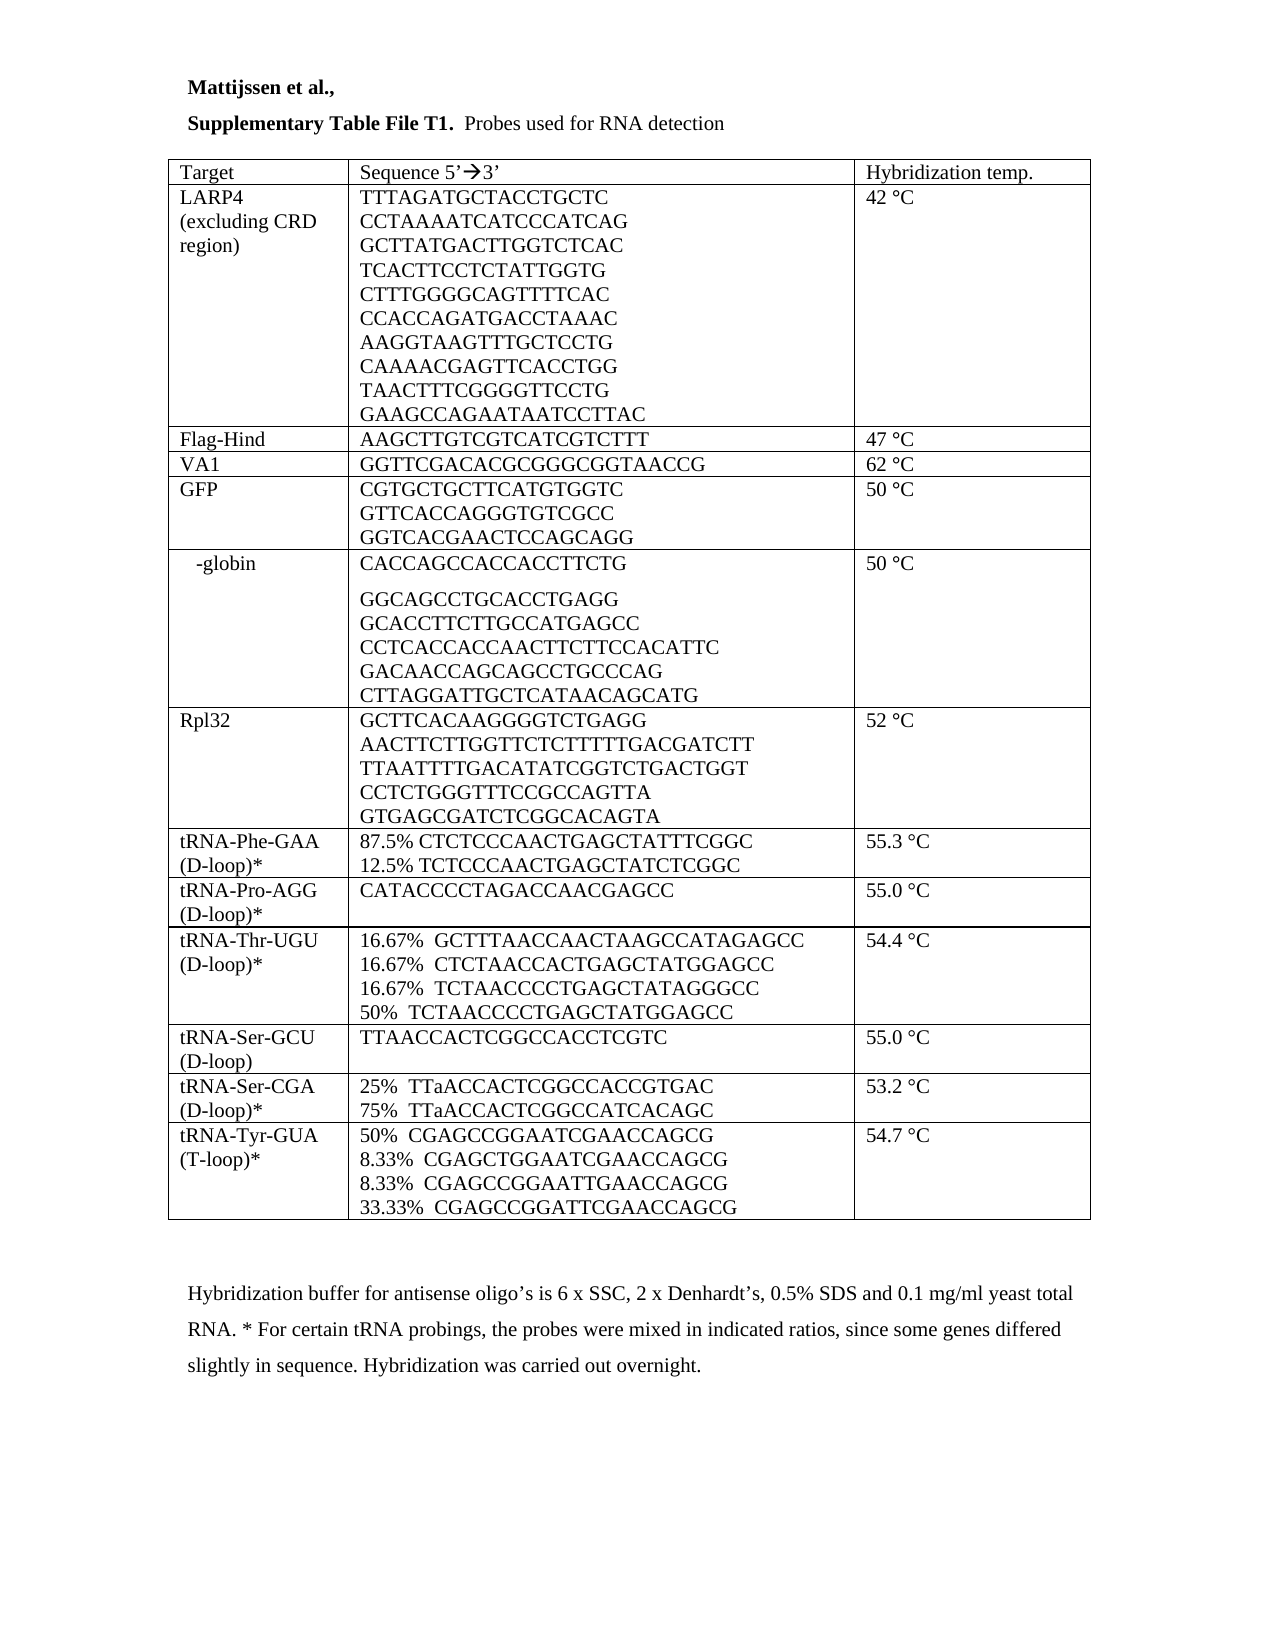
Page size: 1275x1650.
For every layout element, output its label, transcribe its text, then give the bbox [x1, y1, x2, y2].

table_cell CATACCCCTAGACCAACGAGCC [349, 878, 854, 926]
table_cell 50 °C [855, 550, 1090, 707]
table_cell 87.5% CTCTCCCAACTGAGCTATTTCGGC 12.5% TCTCCCAACTGAGCTATCTCGGC [349, 829, 854, 877]
table_header Target [169, 160, 348, 184]
table_cell Flag-Hind [169, 427, 348, 451]
table_cell 42 °C [855, 185, 1090, 426]
table_cell 54.4 °C [855, 928, 1090, 1024]
table_cell tRNA-Ser-GCU (D-loop) [169, 1025, 348, 1073]
table_cell AAGCTTGTCGTCATCGTCTTT [349, 427, 854, 451]
table_cell 52 °C [855, 708, 1090, 828]
table_header Sequence 5’3’ [349, 160, 854, 184]
table_cell 55.3 °C [855, 829, 1090, 877]
table_cell TTAACCACTCGGCCACCTCGTC [349, 1025, 854, 1073]
table_cell 53.2 °C [855, 1074, 1090, 1122]
table_header Hybridization temp. [855, 160, 1090, 184]
table_cell CACCAGCCACCACCTTCTG GGCAGCCTGCACCTGAGG GCACCTTCTTGCCATGAGCC CCTCACCACCAACTTCTTCCACATTC GACAACCAGCAGCCTGCCCAG CTTAGGATTGCTCATAACAGCATG [349, 550, 854, 707]
table_cell 16.67% GCTTTAACCAACTAAGCCATAGAGCC 16.67% CTCTAACCACTGAGCTATGGAGCC 16.67% TCTAACCCCTGAGCTATAGGGCC 50% TCTAACCCCTGAGCTATGGAGCC [349, 928, 854, 1024]
table_cell 54.7 °C [855, 1123, 1090, 1219]
table_cell 62 °C [855, 452, 1090, 476]
table_cell 47 °C [855, 427, 1090, 451]
table_cell LARP4 (excluding CRD region) [169, 185, 348, 426]
text Mattijssen et al., [187, 75, 1087, 99]
table_cell tRNA-Phe-GAA (D-loop)* [169, 829, 348, 877]
table_cell 55.0 °C [855, 1025, 1090, 1073]
table_cell 50 °C [855, 477, 1090, 549]
table_cell GFP [169, 477, 348, 549]
table_cell GCTTCACAAGGGGTCTGAGG AACTTCTTGGTTCTCTTTTTGACGATCTT TTAATTTTGACATATCGGTCTGACTGGT CCTCTGGGTTTCCGCCAGTTA GTGAGCGATCTCGGCACAGTA [349, 708, 854, 828]
table_cell tRNA-Tyr-GUA (T-loop)* [169, 1123, 348, 1219]
table_cell 50% CGAGCCGGAATCGAACCAGCG 8.33% CGAGCTGGAATCGAACCAGCG 8.33% CGAGCCGGAATTGAACCAGCG 33.33% CGAGCCGGATTCGAACCAGCG [349, 1123, 854, 1219]
table_cell 55.0 °C [855, 878, 1090, 926]
table_cell GGTTCGACACGCGGGCGGTAACCG [349, 452, 854, 476]
table_cell tRNA-Pro-AGG (D-loop)* [169, 878, 348, 926]
text Hybridization buffer for antisense oligo’s is 6 x SSC, 2 x Denhardt’s, 0.5% SDS and 0.1 mg/ml yeast total RNA. * For certain tRNA probings, the probes were mixed in indicated ratios, since some genes differed slightly in sequence. Hybridization was carried out overnight. [187, 1280, 1087, 1377]
table_cell TTTAGATGCTACCTGCTC CCTAAAATCATCCCATCAG GCTTATGACTTGGTCTCAC TCACTTCCTCTATTGGTG CTTTGGGGCAGTTTTCAC CCACCAGATGACCTAAAC AAGGTAAGTTTGCTCCTG CAAAACGAGTTCACCTGG TAACTTTCGGGGTTCCTG GAAGCCAGAATAATCCTTAC [349, 185, 854, 426]
table_cell tRNA-Thr-UGU (D-loop)* [169, 928, 348, 1024]
table_cell Rpl32 [169, 708, 348, 828]
table_cell -globin [169, 550, 348, 707]
table_cell 25% TTaACCACTCGGCCACCGTGAC 75% TTaACCACTCGGCCATCACAGC [349, 1074, 854, 1122]
table_cell tRNA-Ser-CGA (D-loop)* [169, 1074, 348, 1122]
text Supplementary Table File T1. Probes used for RNA detection [187, 111, 1087, 135]
table_cell VA1 [169, 452, 348, 476]
table_cell CGTGCTGCTTCATGTGGTC GTTCACCAGGGTGTCGCC GGTCACGAACTCCAGCAGG [349, 477, 854, 549]
